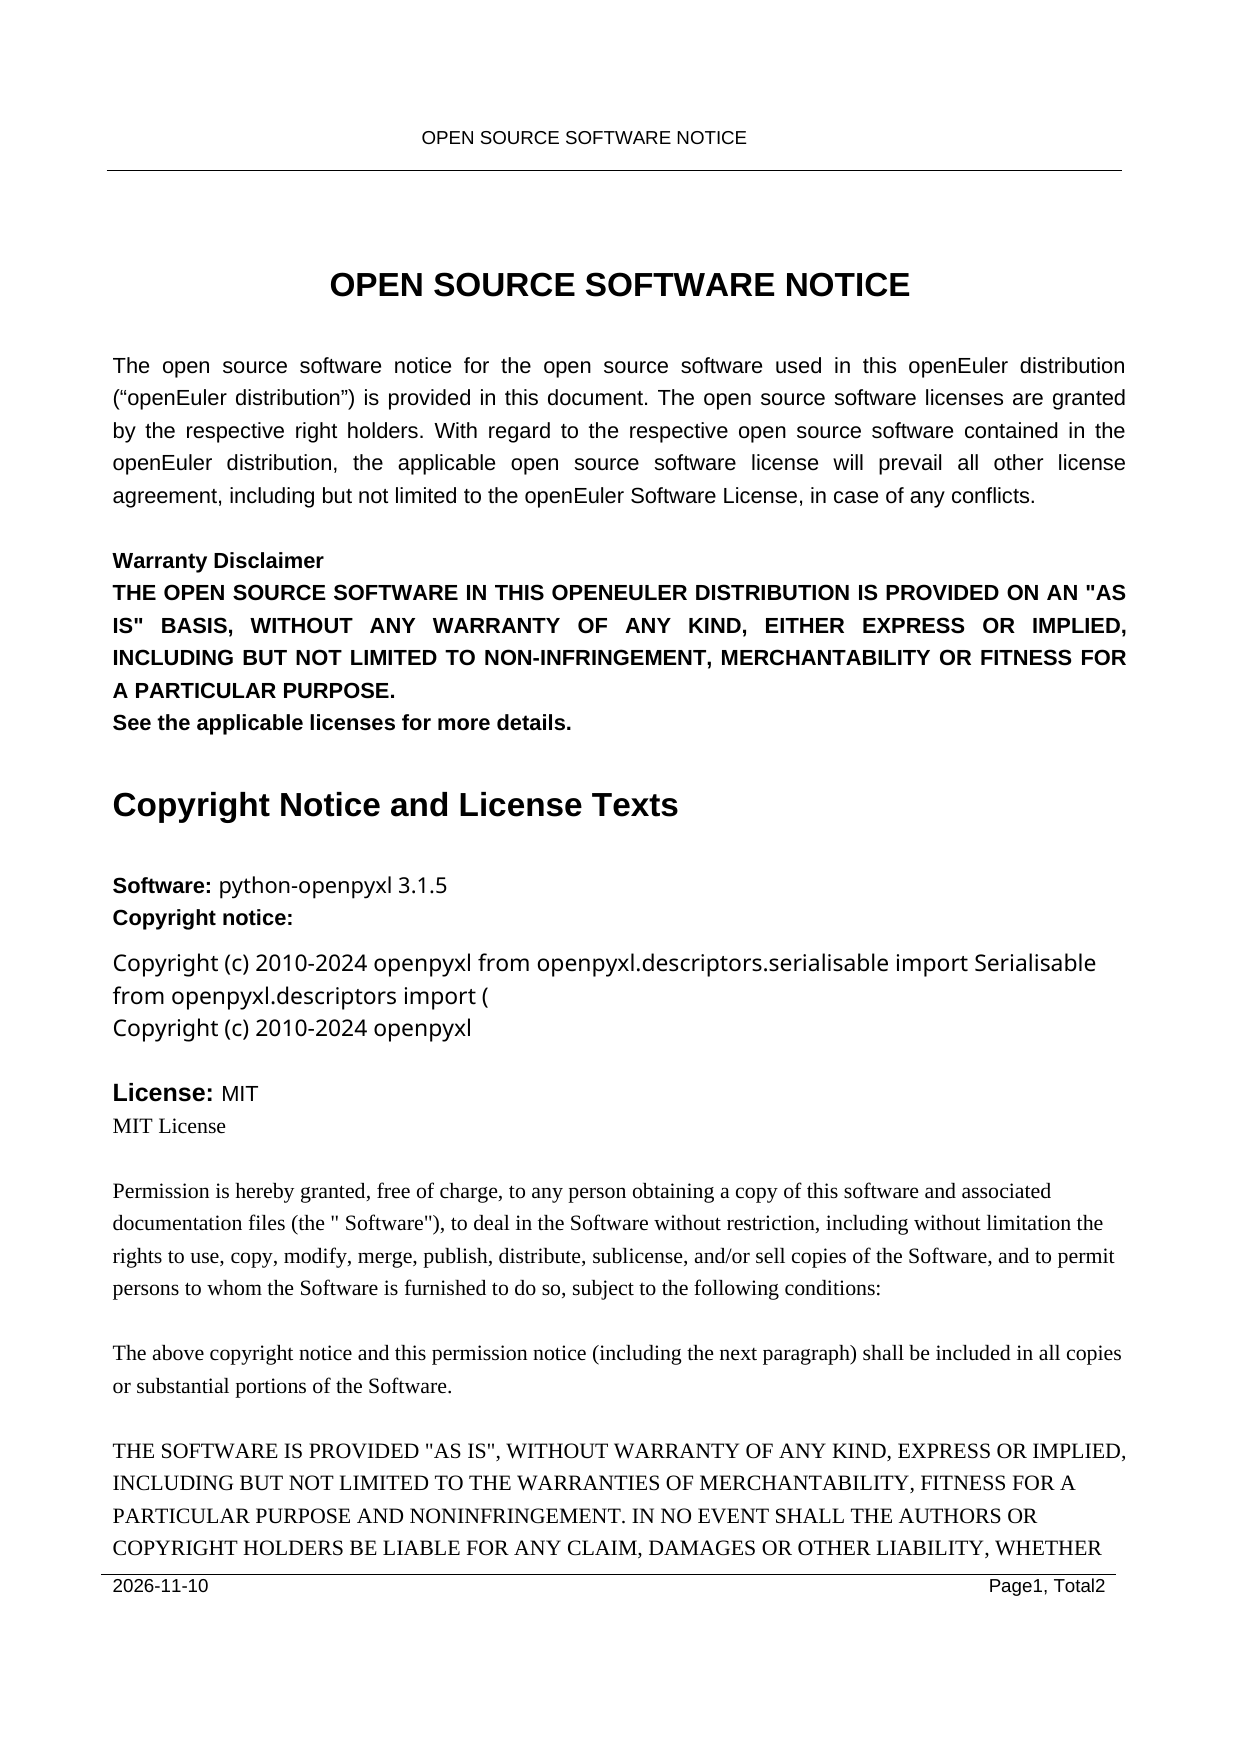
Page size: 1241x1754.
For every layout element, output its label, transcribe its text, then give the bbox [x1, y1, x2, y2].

text The open source software notice for the open source software used in this openEuler distribution (“openEuler distribution”) is provided in this document. The open source software licenses are granted by the respective right holders. With regard to the respective open source software contained in the openEuler distribution, the applicable open source software license will prevail all other license agreement, including but not limited to the openEuler Software License, in case of any conflicts. [112, 349, 1128, 511]
text Copyright (c) 2010-2024 openpyxl from openpyxl.descriptors.serialisable import Serialisable from openpyxl.descriptors import ( Copyright (c) 2010-2024 openpyxl [112, 947, 1128, 1077]
title Software: python-openpyxl 3.1.5 [112, 869, 1128, 901]
text License: MIT [112, 1077, 1128, 1109]
text Copyright notice: [112, 901, 1128, 934]
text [112, 1109, 1128, 1564]
text Warranty Disclaimer [112, 544, 1128, 576]
text Copyright Notice and License Texts [112, 771, 1128, 836]
text OPEN SOURCE SOFTWARE NOTICE [112, 251, 1128, 316]
text THE OPEN SOURCE SOFTWARE IN THIS OPENEULER DISTRIBUTION IS PROVIDED ON AN "AS IS" BASIS, WITHOUT ANY WARRANTY OF ANY KIND, EITHER EXPRESS OR IMPLIED, INCLUDING BUT NOT LIMITED TO NON-INFRINGEMENT, MERCHANTABILITY OR FITNESS FOR A PARTICULAR PURPOSE. See the applicable licenses for more details. [112, 576, 1128, 739]
